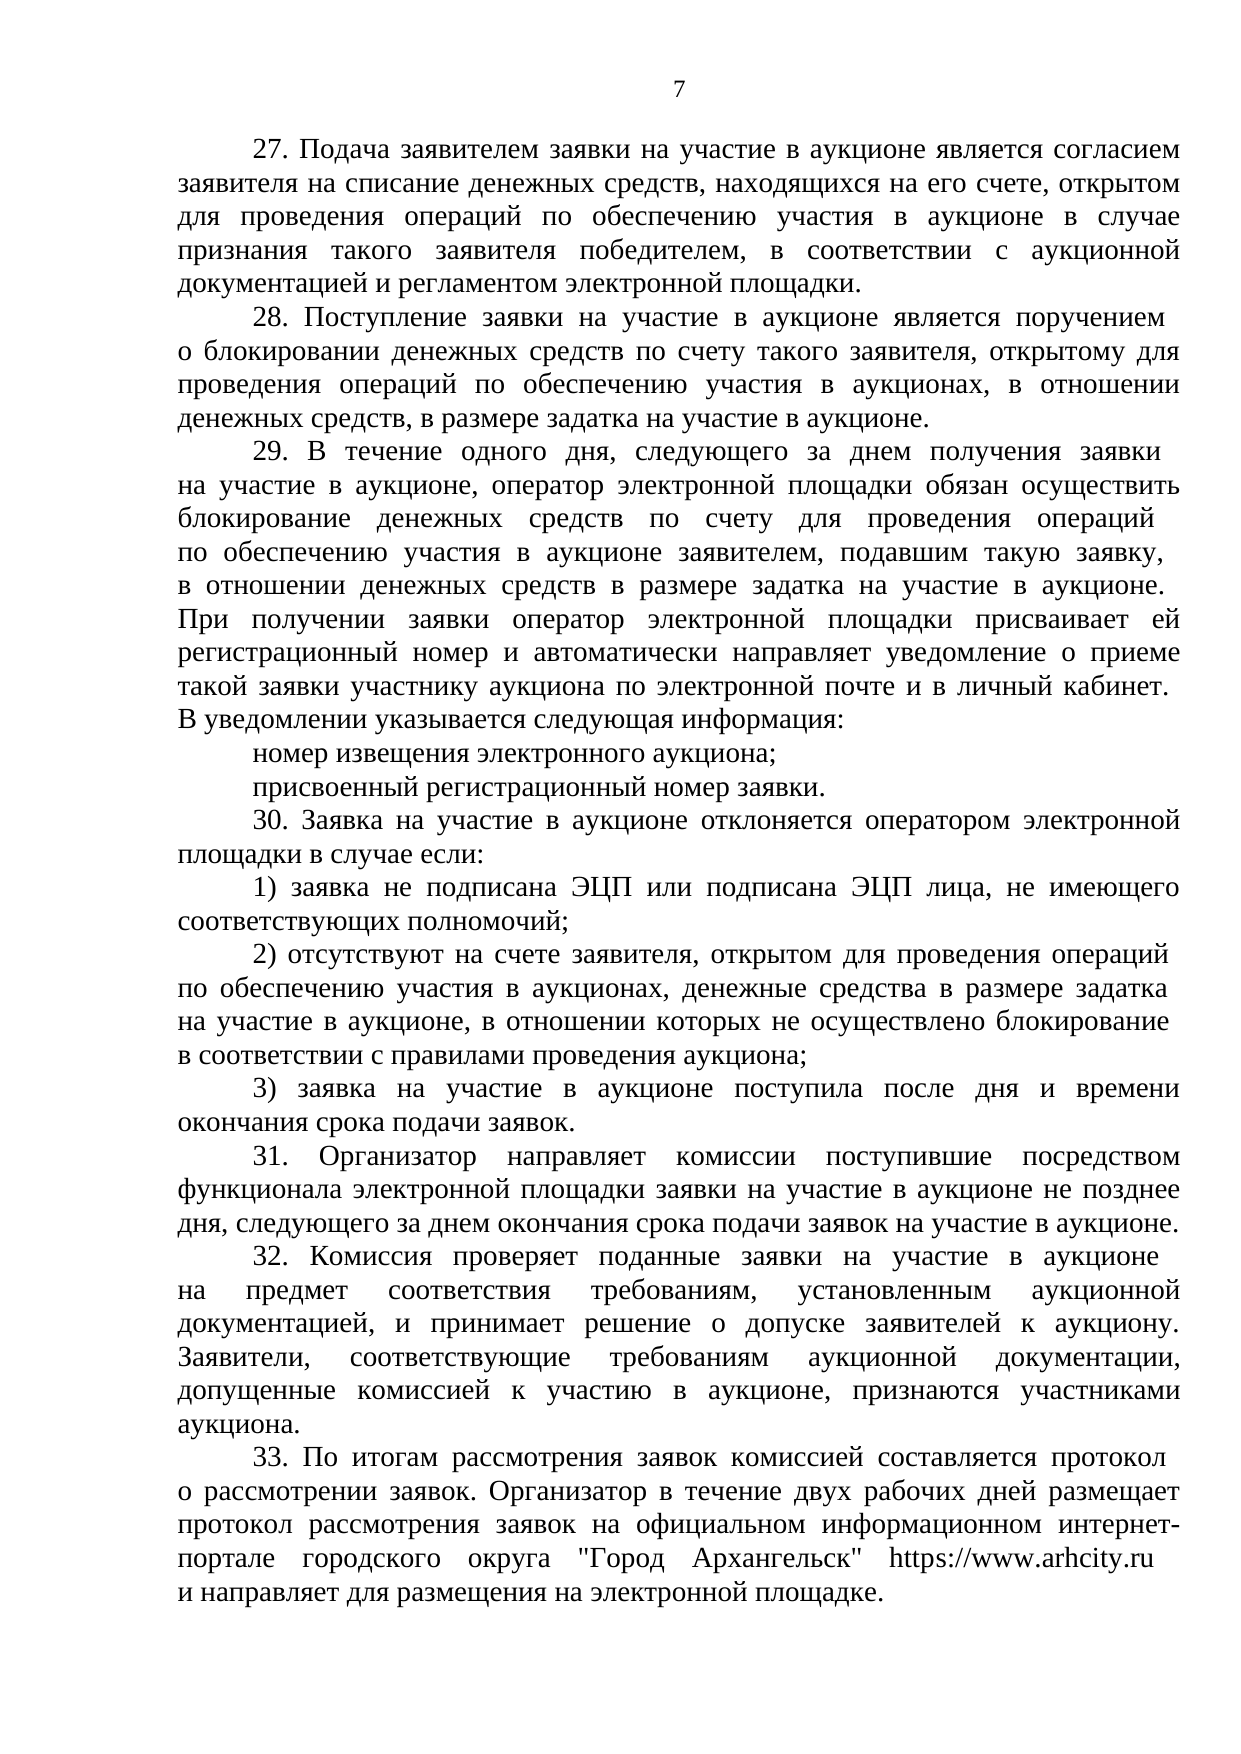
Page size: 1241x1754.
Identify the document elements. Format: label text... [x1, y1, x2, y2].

text 29. В течение одного дня, следующего за днем получения заявки на участие в аукционе, оператор электронной площадки обязан осуществить блокирование денежных средств по счету для проведения операций по обеспечению участия в аукционе заявителем, подавшим такую заявку, в отношении денежных средств в размере задатка на участие в аукционе. При получении заявки оператор электронной площадки присваивает ей регистрационный номер и автоматически направляет уведомление о приеме такой заявки участнику аукциона по электронной почте и в личный кабинет. В уведомлении указывается следующая информация: [177, 433, 1181, 735]
text 28. Поступление заявки на участие в аукционе является поручением о блокировании денежных средств по счету такого заявителя, открытому для проведения операций по обеспечению участия в аукционах, в отношении денежных средств, в размере задатка на участие в аукционе. [177, 299, 1181, 433]
text 2) отсутствуют на счете заявителя, открытом для проведения операций по обеспечению участия в аукционах, денежные средства в размере задатка на участие в аукционе, в отношении которых не осуществлено блокирование в соответствии с правилами проведения аукциона; [177, 936, 1181, 1071]
text 32. Комиссия проверяет поданные заявки на участие в аукционе на предмет соответствия требованиям, установленным аукционной документацией, и принимает решение о допуске заявителей к аукциону. Заявители, соответствующие требованиям аукционной документации, допущенные комиссией к участию в аукционе, признаются участниками аукциона. [177, 1238, 1181, 1439]
text 1) заявка не подписана ЭЦП или подписана ЭЦП лица, не имеющего соответствующих полномочий; [177, 869, 1181, 936]
text 33. По итогам рассмотрения заявок комиссией составляется протокол о рассмотрении заявок. Организатор в течение двух рабочих дней размещает протокол рассмотрения заявок на официальном информационном интернет-портале городского округа "Город Архангельск" https://www.arhcity.ru и направляет для размещения на электронной площадке. [177, 1439, 1181, 1607]
text 31. Организатор направляет комиссии поступившие посредством функционала электронной площадки заявки на участие в аукционе не позднее дня, следующего за днем окончания срока подачи заявок на участие в аукционе. [177, 1138, 1181, 1238]
text 27. Подача заявителем заявки на участие в аукционе является согласием заявителя на списание денежных средств, находящихся на его счете, открытом для проведения операций по обеспечению участия в аукционе в случае признания такого заявителя победителем, в соответствии с аукционной документацией и регламентом электронной площадки. [177, 131, 1181, 299]
text 30. Заявка на участие в аукционе отклоняется оператором электронной площадки в случае если: [177, 802, 1181, 869]
text 3) заявка на участие в аукционе поступила после дня и времени окончания срока подачи заявок. [177, 1071, 1181, 1138]
text номер извещения электронного аукциона; [177, 735, 1181, 769]
text присвоенный регистрационный номер заявки. [177, 769, 1181, 802]
